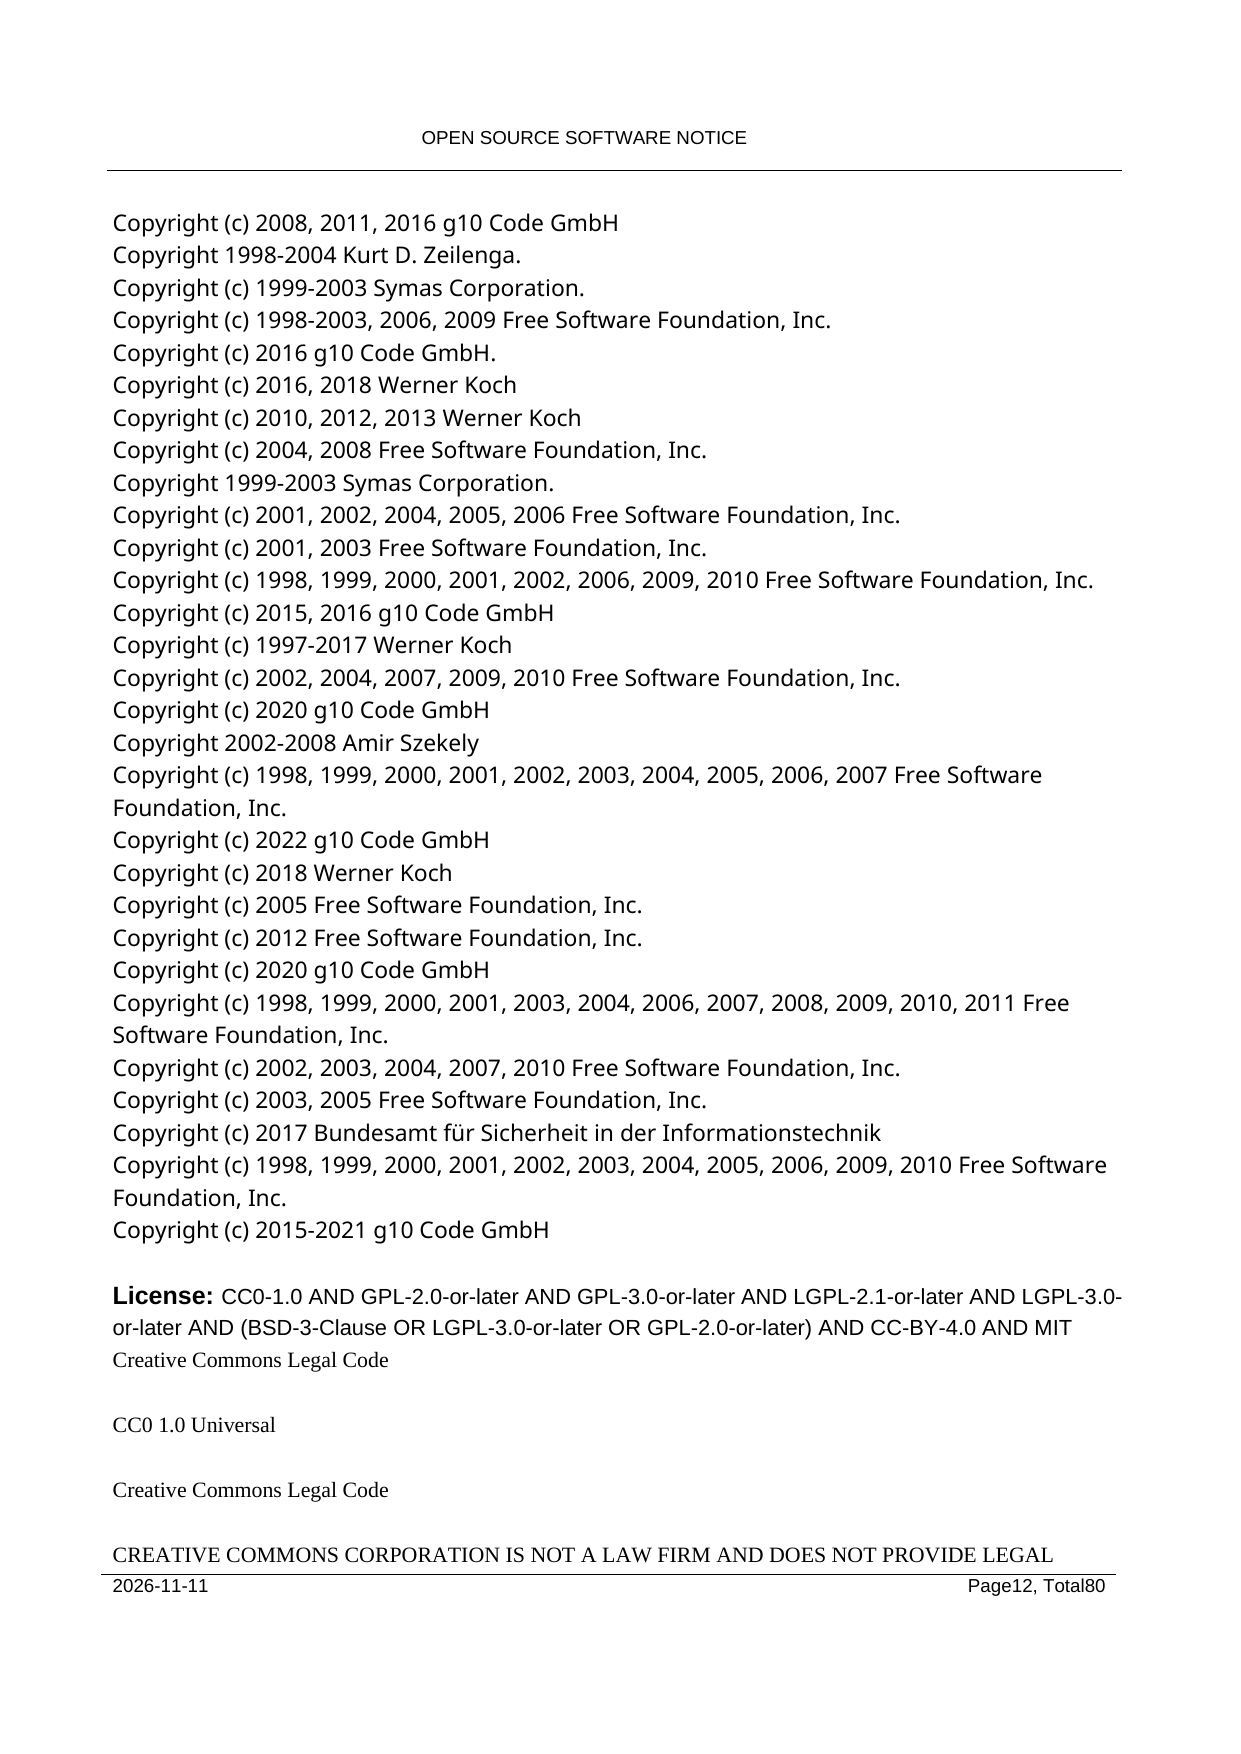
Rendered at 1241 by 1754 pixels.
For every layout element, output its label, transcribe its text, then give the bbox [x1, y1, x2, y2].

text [112, 206, 1128, 1279]
text License: CC0-1.0 AND GPL-2.0-or-later AND GPL-3.0-or-later AND LGPL-2.1-or-later AND LGPL-3.0-or-later AND (BSD-3-Clause OR LGPL-3.0-or-later OR GPL-2.0-or-later) AND CC-BY-4.0 AND MIT [112, 1279, 1128, 1344]
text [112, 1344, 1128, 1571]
